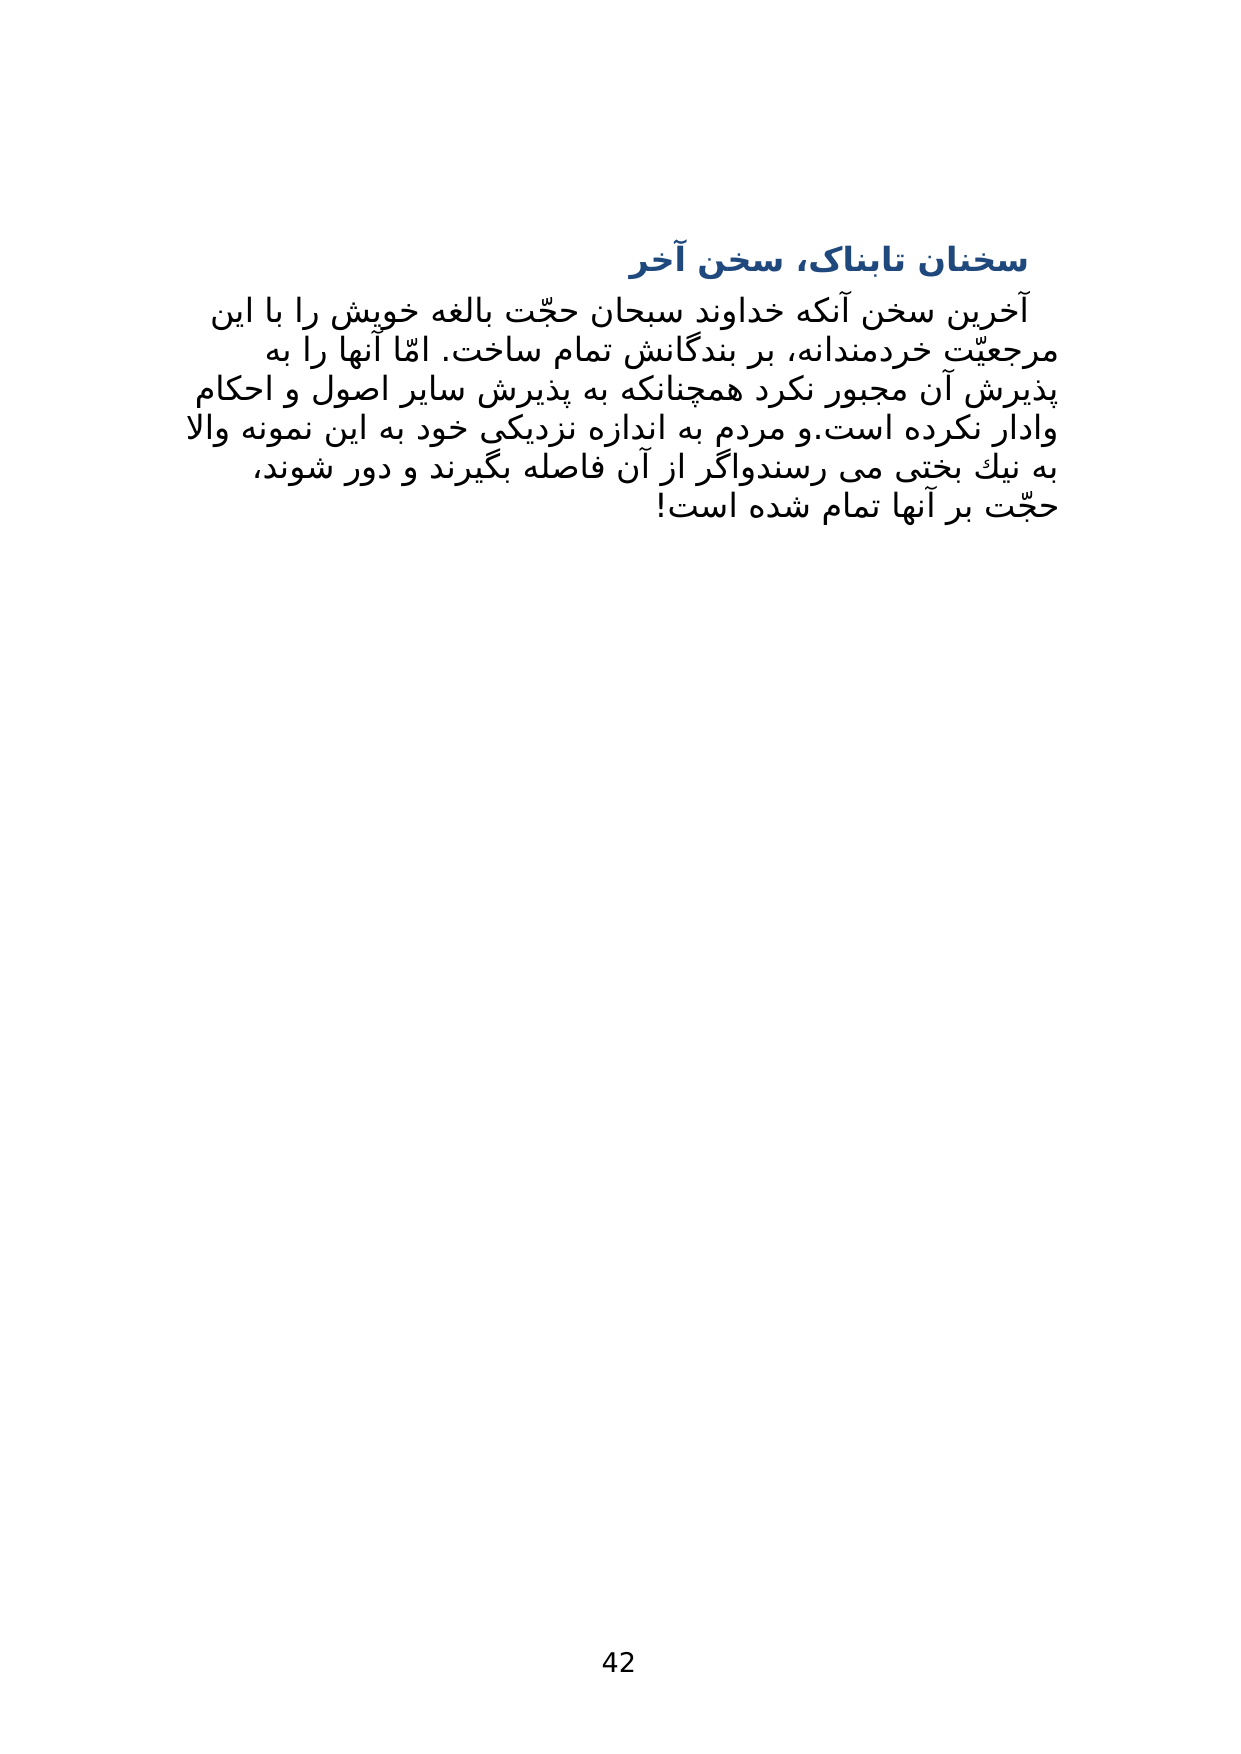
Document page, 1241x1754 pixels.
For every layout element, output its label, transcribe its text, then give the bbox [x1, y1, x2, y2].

text آخرين سخن آنكه خداوند سبحان حجّت بالغه خويش را با اين مرجعيّت خردمندانه، بر بندگانش تمام ساخت. امّا آنها را به پذيرش آن مجبور نكرد همچنانكه به پذيرش ساير اصول و احكام وادار نكرده است.و مردم به اندازه نزديكى خود به اين نمونه والا به نيك بختى مى رسندواگر از آن فاصله بگيرند و دور شوند، حجّت بر آنها تمام شده است! [178, 292, 1059, 525]
subtitle سخنان تابناک، سخن آخر [178, 241, 1059, 279]
